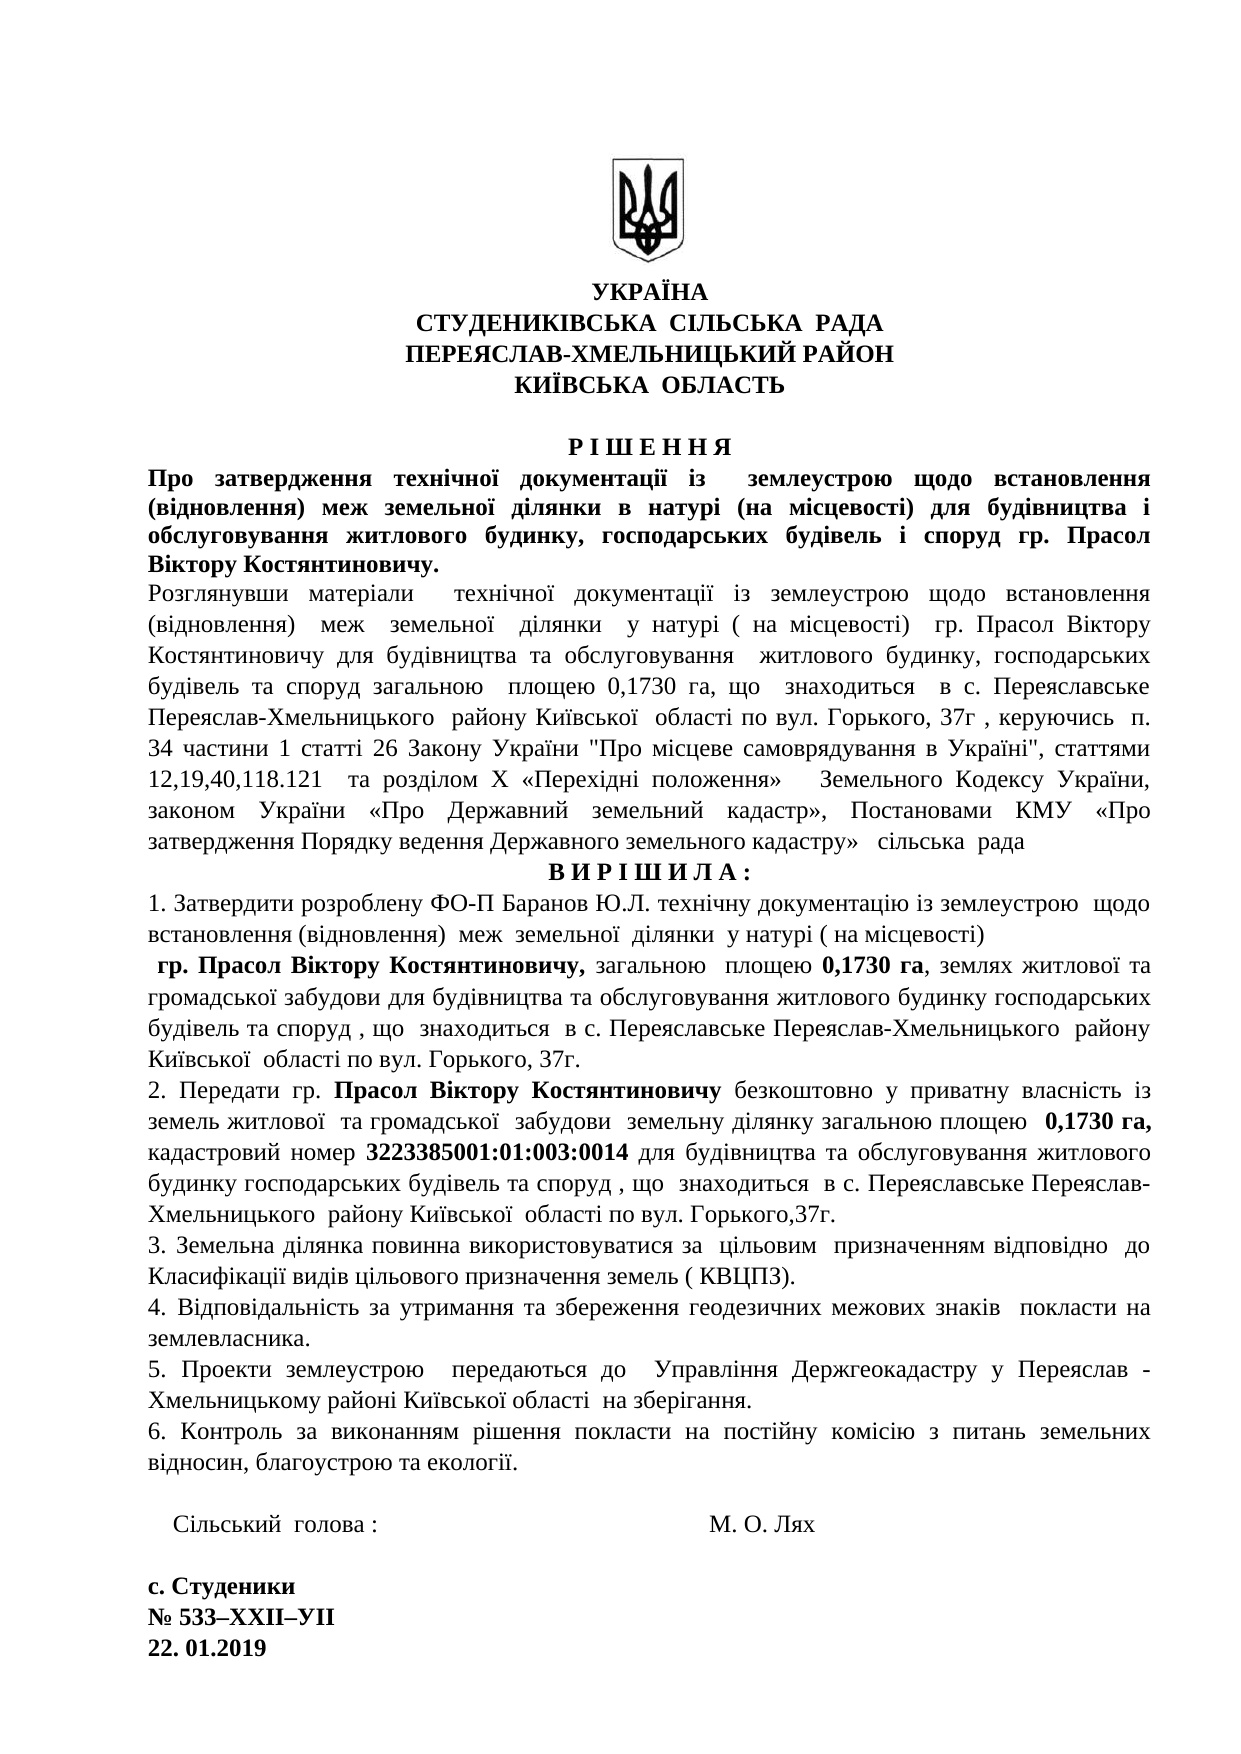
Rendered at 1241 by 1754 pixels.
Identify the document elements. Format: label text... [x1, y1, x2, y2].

text ПЕРЕЯСЛАВ-ХМЕЛЬНИЦЬКИЙ РАЙОН [148, 339, 1152, 368]
text 5. Проекти землеустрою передаються до Управління Держгеокадастру у Переяслав - Хмельницькому районі Київської області на зберігання. [148, 1354, 1152, 1414]
text 6. Контроль за виконанням рішення покласти на постійну комісію з питань земельних відносин, благоустрою та екології. [148, 1416, 1152, 1476]
text 22. 01.2019 [148, 1633, 1152, 1662]
text В И Р І Ш И Л А : [148, 857, 1152, 886]
text Сільський голова : М. О. Лях [148, 1509, 1152, 1538]
text Р І Ш Е Н Н Я [148, 432, 1152, 461]
text 4. Відповідальність за утримання та збереження геодезичних межових знаків покласти на землевласника. [148, 1292, 1152, 1352]
text № 533–ХХІІ–УІІ [148, 1602, 1152, 1631]
text УКРАЇНА [148, 277, 1152, 306]
text 3. Земельна ділянка повинна використовуватися за цільовим призначенням відповідно до Класифікації видів цільового призначення земель ( КВЦПЗ). [148, 1230, 1152, 1290]
picture [608, 153, 689, 266]
text Розглянувши матеріали технічної документації із землеустрою щодо встановлення (відновлення) меж земельної ділянки у натурі ( на місцевості) гр. Прасол Віктору Костянтиновичу для будівництва та обслуговування житлового будинку, господарських будівель та споруд загальною площею 0,1730 га, що знаходиться в с. Переяславське Переяслав-Хмельницького району Київської області по вул. Горького, 37г , керуючись п. 34 частини 1 статті 26 Закону України "Про місцеве самоврядування в Україні", статтями 12,19,40,118.121 та розділом Х «Перехідні положення» Земельного Кодексу України, законом України «Про Державний земельний кадастр», Постановами КМУ «Про затвердження Порядку ведення Державного земельного кадастру» сільська рада [148, 578, 1152, 855]
text СТУДЕНИКІВСЬКА СІЛЬСЬКА РАДА [148, 308, 1152, 337]
text КИЇВСЬКА ОБЛАСТЬ [148, 370, 1152, 399]
text с. Студеники [148, 1571, 1152, 1600]
text 2. Передати гр. Прасол Віктору Костянтиновичу безкоштовно у приватну власність із земель житлової та громадської забудови земельну ділянку загальною площею 0,1730 га, кадастровий номер 3223385001:01:003:0014 для будівництва та обслуговування житлового будинку господарських будівель та споруд , що знаходиться в с. Переяславське Переяслав-Хмельницького району Київської області по вул. Горького,37г. [148, 1075, 1152, 1228]
text Про затвердження технічної документації із землеустрою щодо встановлення (відновлення) меж земельної ділянки в натурі (на місцевості) для будівництва і обслуговування житлового будинку, господарських будівель і споруд гр. Прасол Віктору Костянтиновичу. [148, 463, 1152, 578]
text 1. Затвердити розроблену ФО-П Баранов Ю.Л. технічну документацію із землеустрою щодо встановлення (відновлення) меж земельної ділянки у натурі ( на місцевості) [148, 888, 1152, 948]
text гр. Прасол Віктору Костянтиновичу, загальною площею 0,1730 га, землях житлової та громадської забудови для будівництва та обслуговування житлового будинку господарських будівель та споруд , що знаходиться в с. Переяславське Переяслав-Хмельницького району Київської області по вул. Горького, 37г. [148, 951, 1152, 1072]
